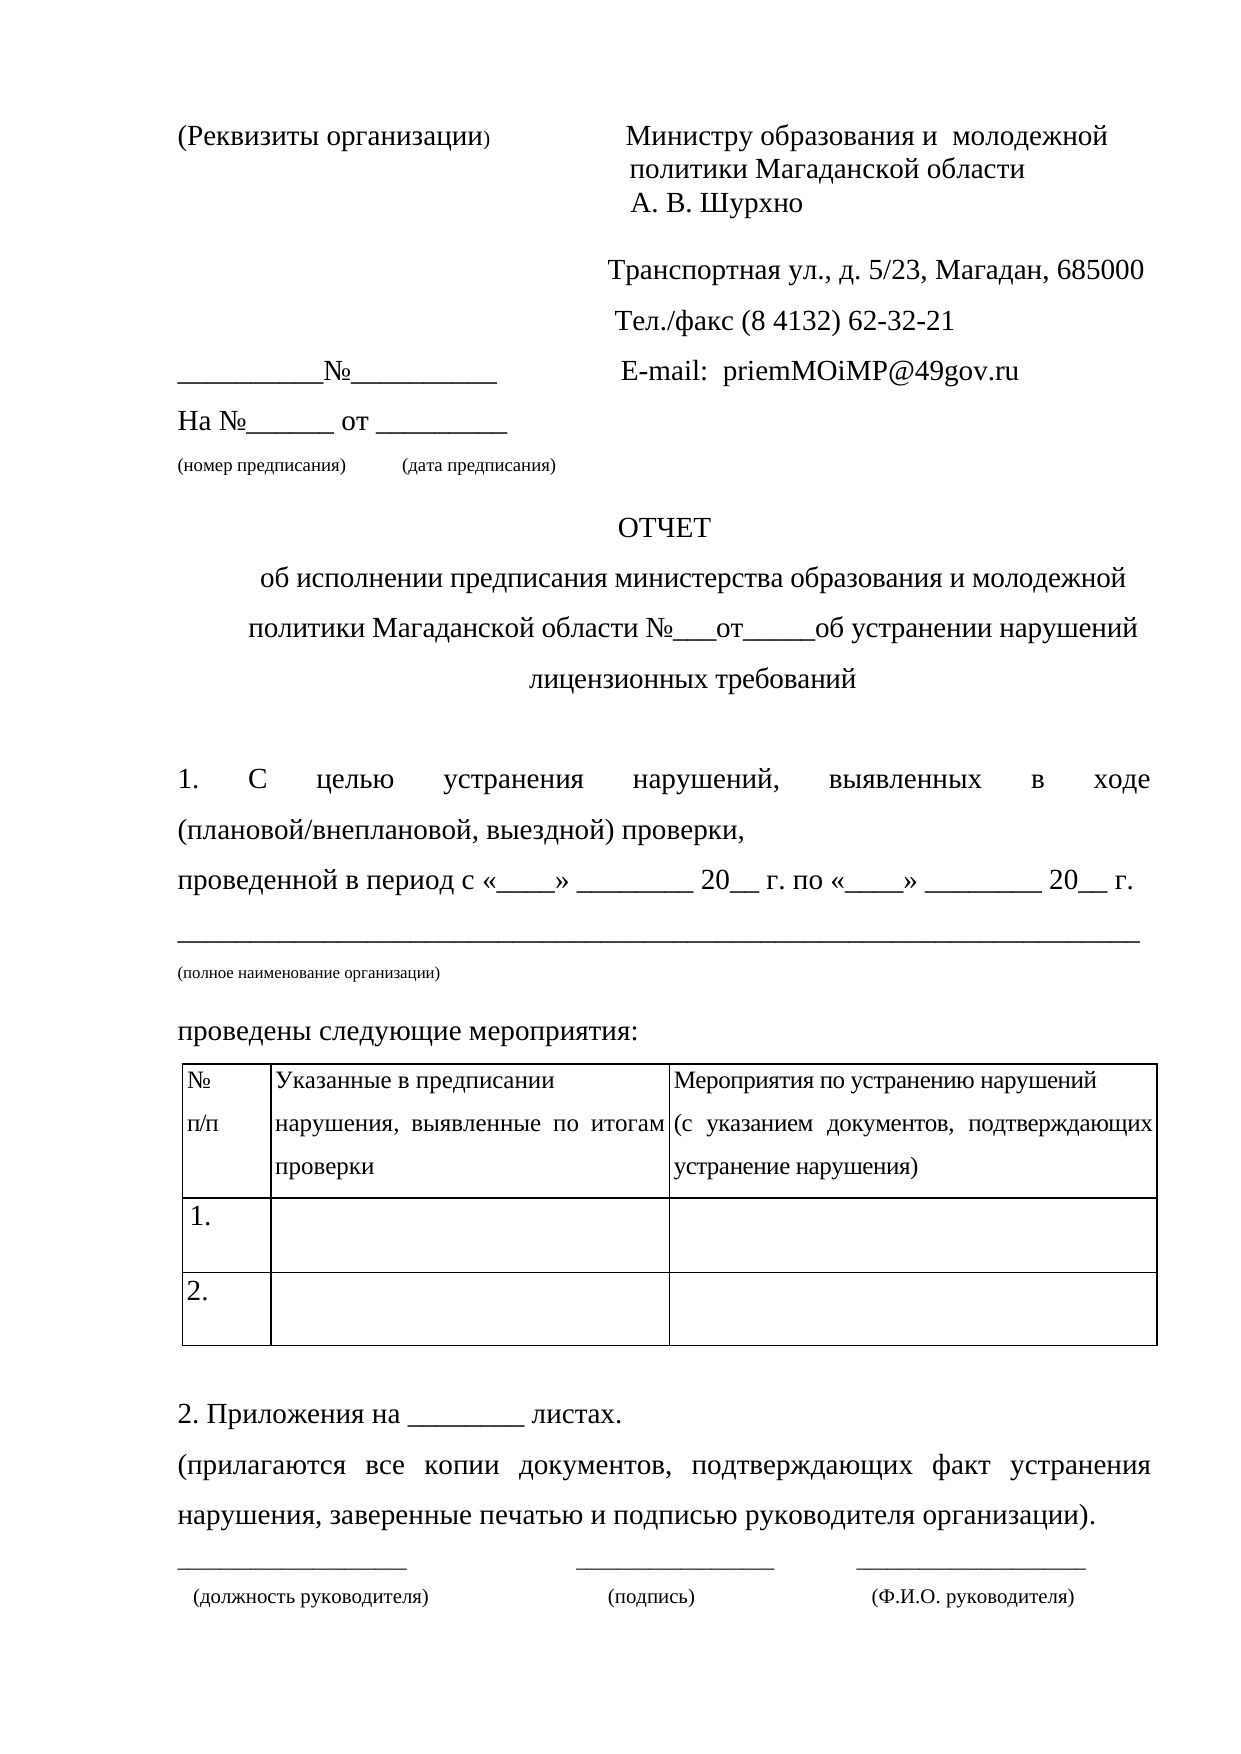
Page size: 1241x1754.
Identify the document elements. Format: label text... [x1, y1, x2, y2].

table_cell [272, 1273, 669, 1345]
text На №______ от _________ [177, 403, 1152, 437]
text проведены следующие мероприятия: [177, 1013, 1152, 1047]
text (должность руководителя) (подпись) (Ф.И.О. руководителя) [177, 1584, 1152, 1608]
text Транспортная ул., д. 5/23, Магадан, 685000 [177, 252, 1152, 286]
table_cell 2. [183, 1273, 270, 1345]
text (полное наименование организации) [177, 963, 1152, 996]
table_cell [670, 1273, 1156, 1345]
text ______________________ ___________________ ______________________ [177, 1548, 1152, 1572]
subtitle ОТЧЕТ [177, 510, 1152, 543]
table_header Мероприятия по устранению нарушений (с указанием документов, подтверждающих устранение нарушения) [670, 1065, 1156, 1197]
text 1. С целью устранения нарушений, выявленных в ходе (плановой/внеплановой, выездной) проверки, [177, 761, 1152, 845]
text проведенной в период с «____» ________ 20__ г. по «____» ________ 20__ г. [177, 862, 1152, 896]
text (Реквизиты организации) Министру образования и молодежной [177, 118, 1152, 152]
text об исполнении предписания министерства образования и молодежной политики Магаданской области №___от_____об устранении нарушений лицензионных требований [234, 560, 1152, 694]
text А. В. Шурхно [177, 185, 1152, 219]
text политики Магаданской области [177, 152, 1152, 185]
text (номер предписания) (дата предписания) [177, 453, 1152, 475]
table_cell 1. [183, 1199, 270, 1272]
table_header № п/п [183, 1065, 270, 1197]
table_header Указанные в предписании нарушения, выявленные по итогам проверки [272, 1065, 669, 1197]
text __________№__________ E-mail: priemMOiMP@49gov.ru [177, 353, 1152, 386]
text Тел./факс (8 4132) 62-32-21 [177, 303, 1152, 336]
table_cell [670, 1199, 1156, 1272]
table_cell [272, 1199, 669, 1272]
text 2. Приложения на ________ листах. [177, 1397, 1152, 1430]
text (прилагаются все копии документов, подтверждающих факт устранения нарушения, заверенные печатью и подписью руководителя организации). [177, 1447, 1152, 1531]
text __________________________________________________________________ [177, 912, 1152, 946]
